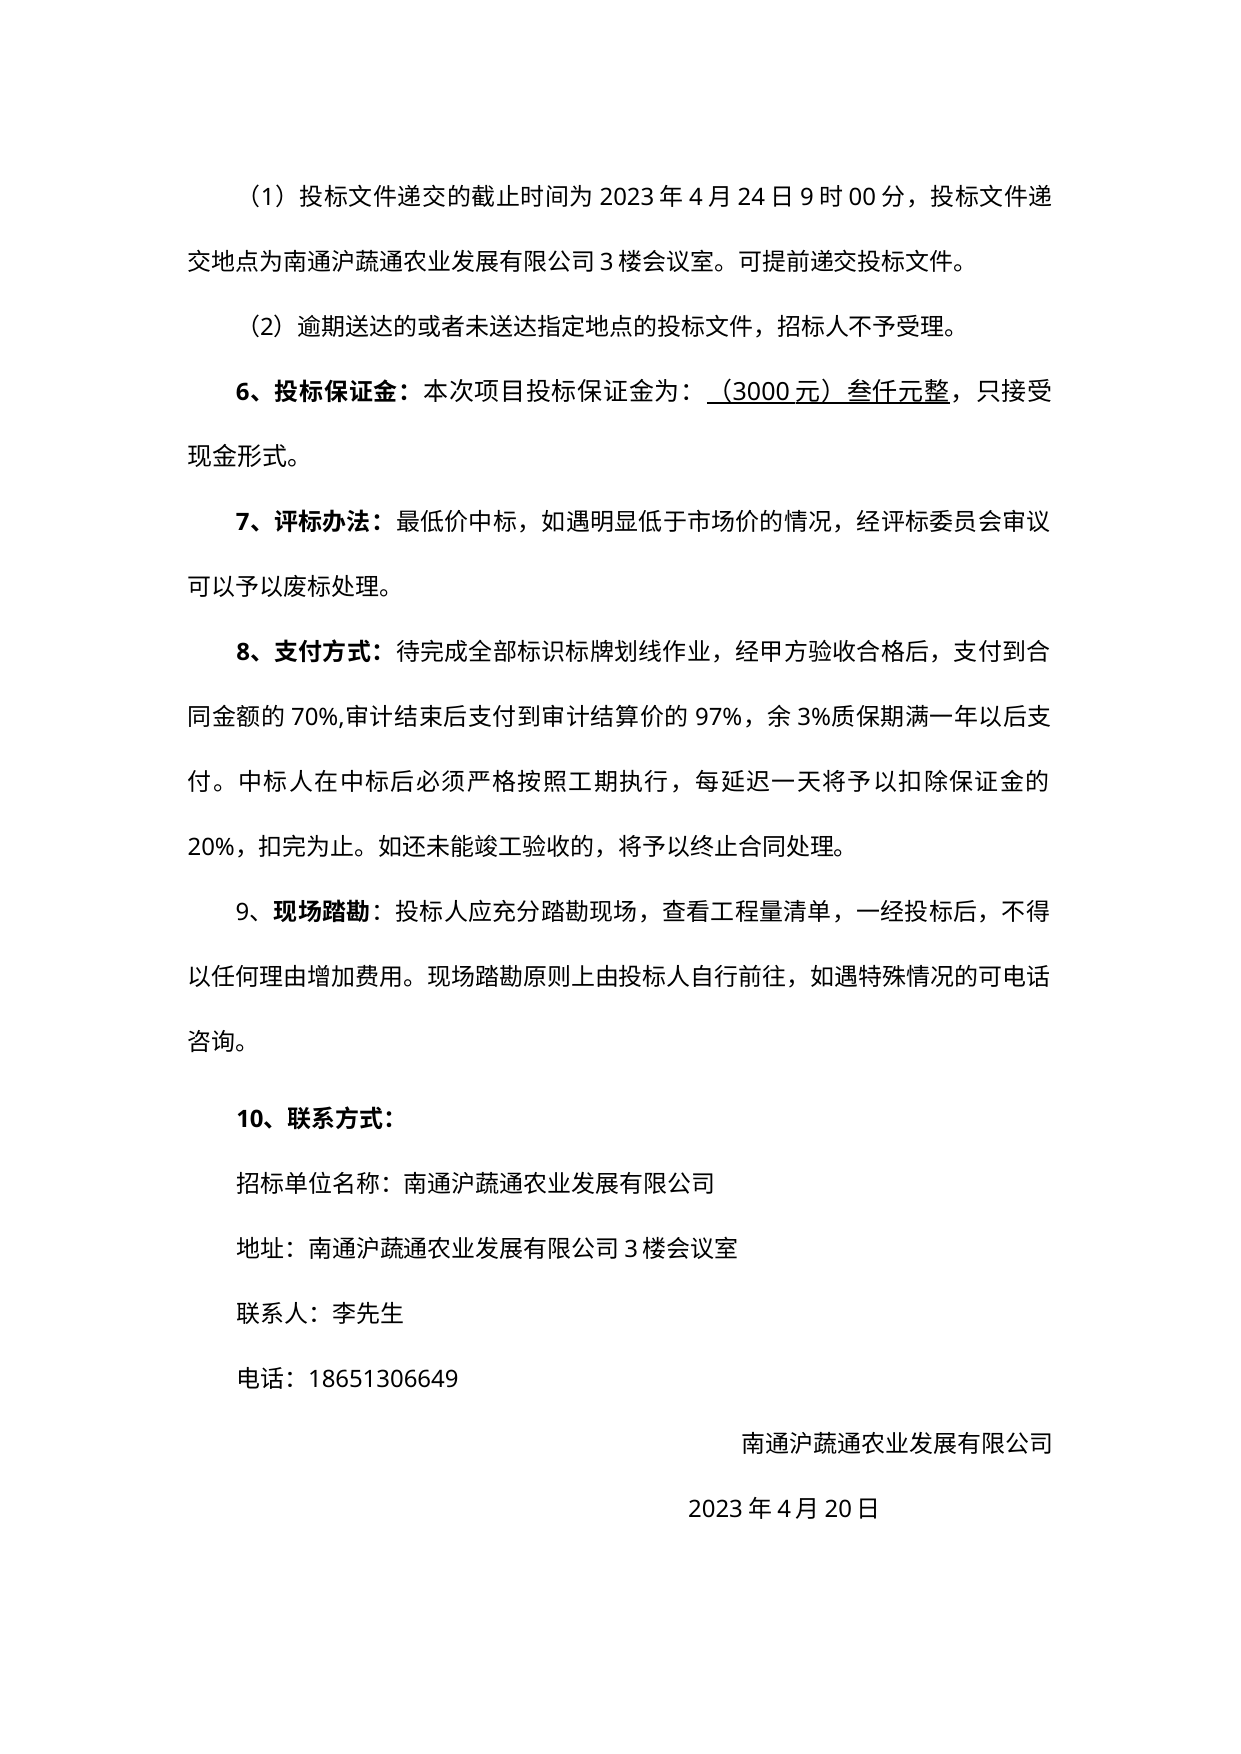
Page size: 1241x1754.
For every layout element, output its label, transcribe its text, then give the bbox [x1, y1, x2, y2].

text （2）逾期送达的或者未送达指定地点的投标文件，招标人不予受理。 [187, 292, 1053, 357]
text 南通沪蔬通农业发展有限公司 [187, 1409, 1053, 1474]
text 7、评标办法：最低价中标，如遇明显低于市场价的情况，经评标委员会审议可以予以废标处理。 [187, 487, 1053, 617]
text 6、投标保证金：本次项目投标保证金为：（3000元）叁仟元整，只接受现金形式。 [187, 357, 1053, 487]
text 地址：南通沪蔬通农业发展有限公司3楼会议室 [187, 1214, 1053, 1279]
text 9、现场踏勘：投标人应充分踏勘现场，查看工程量清单，一经投标后，不得以任何理由增加费用。现场踏勘原则上由投标人自行前往，如遇特殊情况的可电话咨询。 [187, 877, 1053, 1072]
text 8、支付方式：待完成全部标识标牌划线作业，经甲方验收合格后，支付到合同金额的70%,审计结束后支付到审计结算价的97%，余3%质保期满一年以后支付。中标人在中标后必须严格按照工期执行，每延迟一天将予以扣除保证金的20%，扣完为止。如还未能竣工验收的，将予以终止合同处理。 [187, 617, 1053, 877]
text 电话：18651306649 [187, 1344, 1053, 1409]
text 招标单位名称：南通沪蔬通农业发展有限公司 [187, 1149, 1053, 1214]
text （1）投标文件递交的截止时间为2023年4月24日9时00分，投标文件递交地点为南通沪蔬通农业发展有限公司3楼会议室。可提前递交投标文件。 [187, 162, 1053, 292]
text 联系人：李先生 [187, 1279, 1053, 1344]
text 10、联系方式： [187, 1084, 1053, 1149]
text 2023年4月20日 [187, 1474, 1053, 1539]
